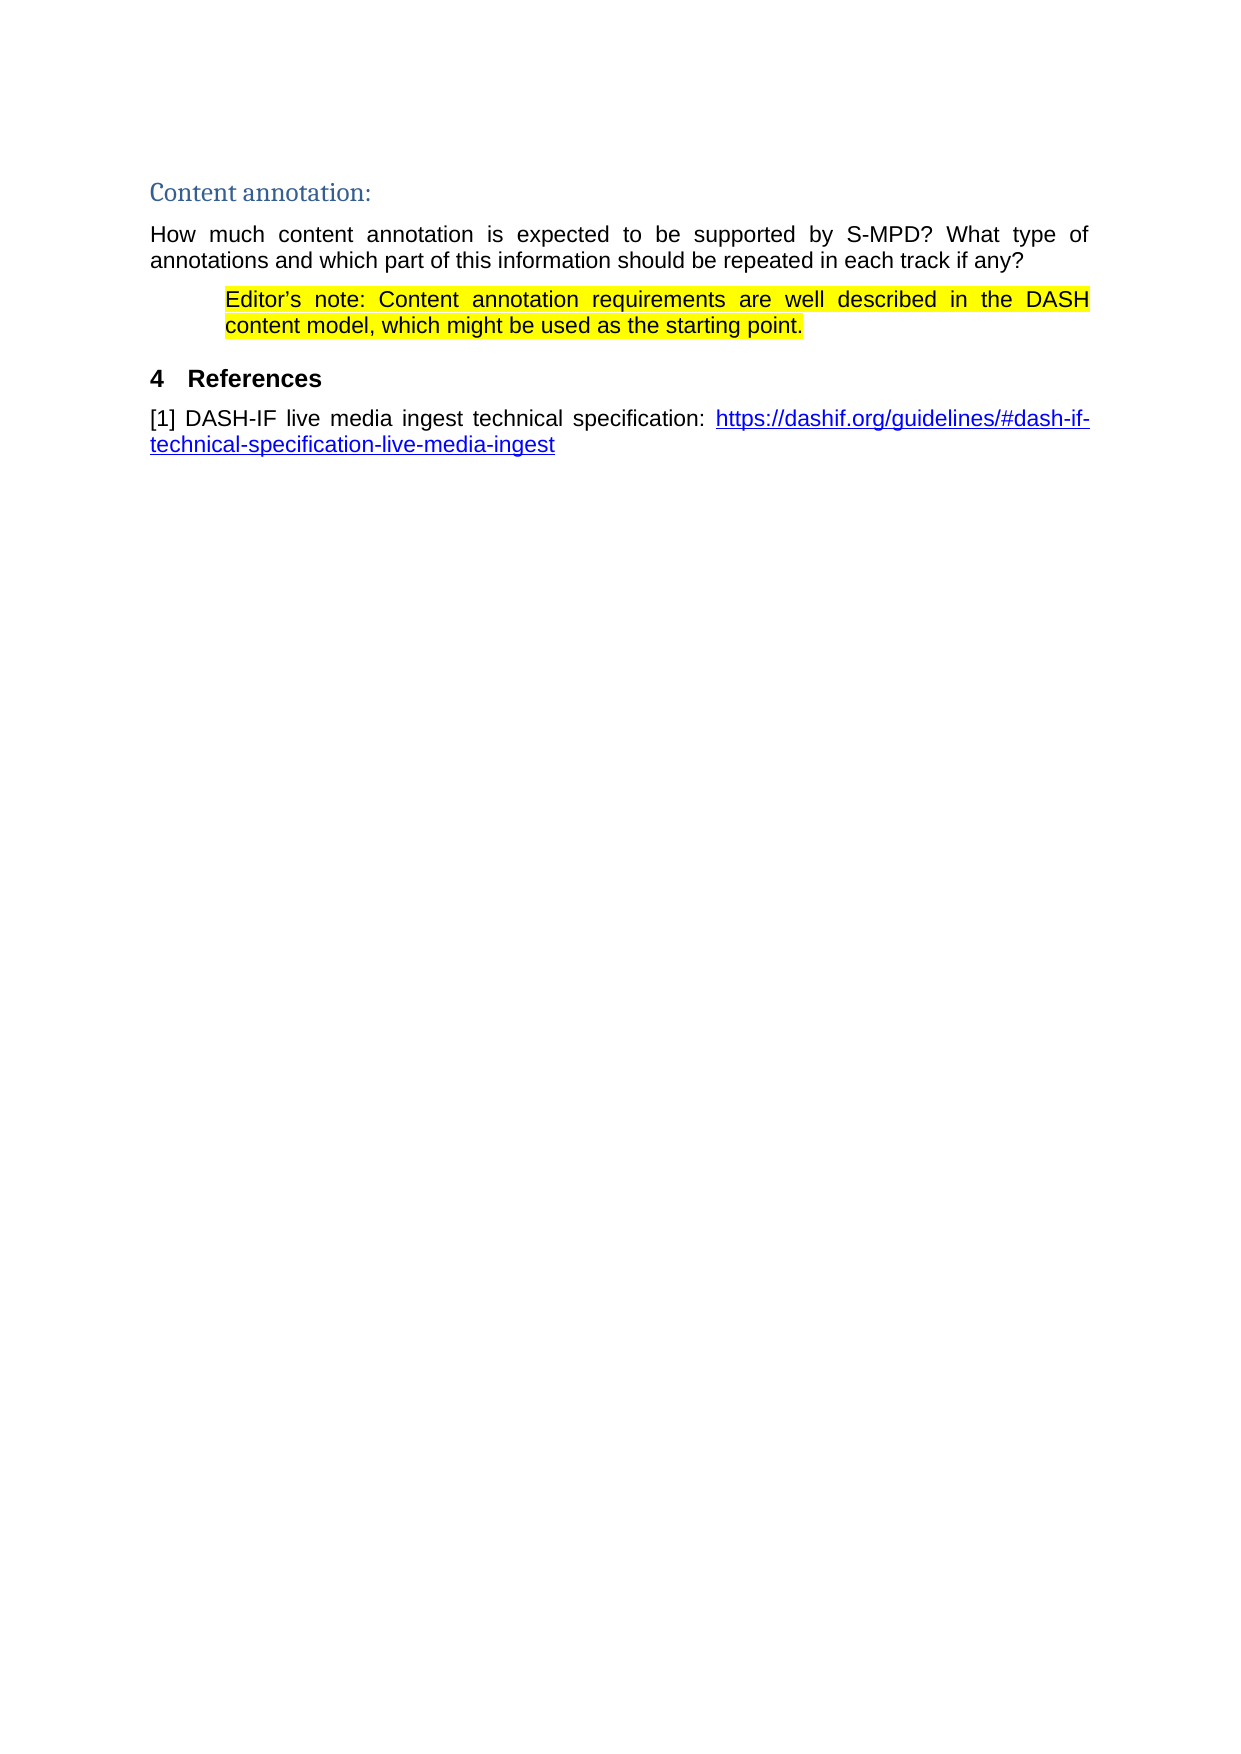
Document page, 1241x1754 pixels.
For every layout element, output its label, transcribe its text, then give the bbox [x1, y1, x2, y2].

text [1] DASH-IF live media ingest technical specification: https://dashif.org/guidelines/#dash-if-technical-specification-live-media-ingest [150, 405, 1090, 458]
text Editor’s note: Content annotation requirements are well described in the DASH content model, which might be used as the starting point. [225, 312, 1090, 339]
text How much content annotation is expected to be supported by S-MPD? What type of annotations and which part of this information should be repeated in each track if any? [150, 221, 1090, 273]
subtitle References [150, 364, 1090, 392]
subtitle Content annotation: [150, 177, 1090, 208]
